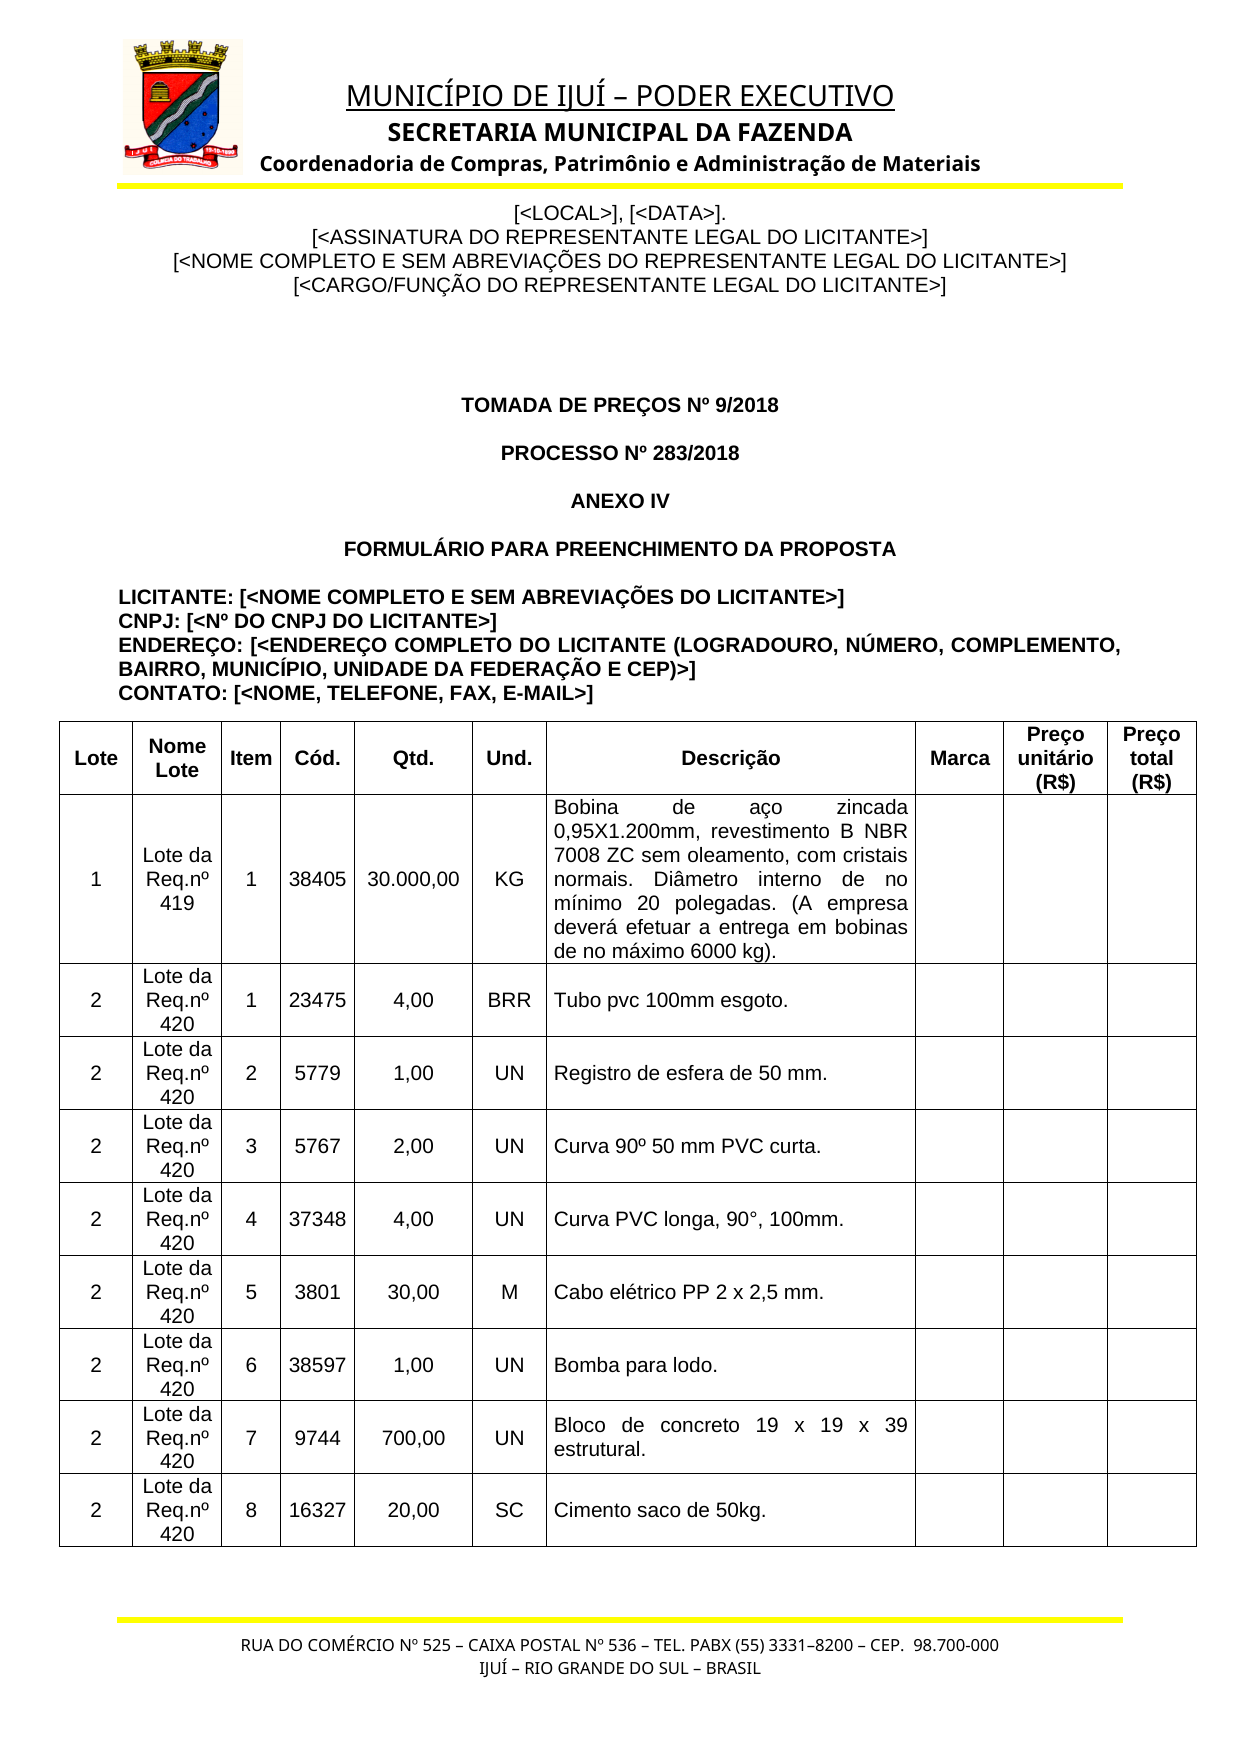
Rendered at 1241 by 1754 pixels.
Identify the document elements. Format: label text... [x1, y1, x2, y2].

table_cell Lote da Req.nº 420 [133, 964, 221, 1036]
text FORMULÁRIO PARA PREENCHIMENTO DA PROPOSTA [118, 537, 1122, 561]
table_cell Lote da Req.nº 420 [133, 1110, 221, 1182]
table_cell 2 [60, 1183, 132, 1254]
table_cell [1004, 1110, 1107, 1182]
table_cell 2,00 [355, 1110, 472, 1182]
table_cell 5 [222, 1256, 280, 1327]
table_cell 30,00 [355, 1256, 472, 1327]
table_cell 8 [222, 1474, 280, 1546]
text CONTATO: [<NOME, TELEFONE, FAX, E-MAIL>] [118, 680, 1122, 704]
table_header Marca [916, 722, 1003, 794]
picture [122, 39, 243, 175]
table_cell Lote da Req.nº 420 [133, 1037, 221, 1109]
table_header Nome Lote [133, 722, 221, 794]
table_cell [916, 1401, 1003, 1473]
table_cell Lote da Req.nº 420 [133, 1474, 221, 1546]
table_cell 5779 [281, 1037, 354, 1109]
table_cell [1108, 1401, 1196, 1473]
table_cell 16327 [281, 1474, 354, 1546]
table_header Descrição [547, 722, 915, 794]
table_cell 38405 [281, 795, 354, 963]
table_cell Lote da Req.nº 419 [133, 795, 221, 963]
table_cell M [473, 1256, 546, 1327]
table_cell 20,00 [355, 1474, 472, 1546]
table_cell KG [473, 795, 546, 963]
table_cell [916, 1474, 1003, 1546]
table_cell [1108, 1037, 1196, 1109]
table_cell Curva 90º 50 mm PVC curta. [547, 1110, 915, 1182]
table_cell [1004, 964, 1107, 1036]
table_cell [1004, 1401, 1107, 1473]
text [<NOME COMPLETO E SEM ABREVIAÇÕES DO REPRESENTANTE LEGAL DO LICITANTE>] [118, 249, 1122, 273]
table_cell UN [473, 1329, 546, 1400]
table_cell [1004, 795, 1107, 963]
table_cell 4,00 [355, 1183, 472, 1254]
text PROCESSO Nº 283/2018 [118, 441, 1122, 465]
table_cell Registro de esfera de 50 mm. [547, 1037, 915, 1109]
table_cell [1004, 1256, 1107, 1327]
table_cell 6 [222, 1329, 280, 1400]
table_cell 37348 [281, 1183, 354, 1254]
table_cell Bobina de aço zincada 0,95X1.200mm, revestimento B NBR 7008 ZC sem oleamento, com cristais normais. Diâmetro interno de no mínimo 20 polegadas. (A empresa deverá efetuar a entrega em bobinas de no máximo 6000 kg). [547, 795, 915, 963]
table_cell 2 [60, 964, 132, 1036]
table_cell [1004, 1183, 1107, 1254]
table_header Qtd. [355, 722, 472, 794]
table_cell [1108, 964, 1196, 1036]
table_cell [916, 1110, 1003, 1182]
table_cell [1004, 1037, 1107, 1109]
table_cell Lote da Req.nº 420 [133, 1256, 221, 1327]
table_cell [916, 1183, 1003, 1254]
table_cell 4 [222, 1183, 280, 1254]
table_cell [1108, 795, 1196, 963]
table_cell 38597 [281, 1329, 354, 1400]
table_cell [916, 1256, 1003, 1327]
text ANEXO IV [118, 489, 1122, 513]
table_header Cód. [281, 722, 354, 794]
table_cell [1004, 1329, 1107, 1400]
table_cell 3801 [281, 1256, 354, 1327]
table_cell 1,00 [355, 1329, 472, 1400]
table_cell 2 [60, 1110, 132, 1182]
table_cell [916, 795, 1003, 963]
table_cell UN [473, 1401, 546, 1473]
table_cell 2 [222, 1037, 280, 1109]
table_cell 1 [222, 964, 280, 1036]
table_cell Lote da Req.nº 420 [133, 1183, 221, 1254]
table_cell Lote da Req.nº 420 [133, 1329, 221, 1400]
table_cell [1108, 1110, 1196, 1182]
table_cell Tubo pvc 100mm esgoto. [547, 964, 915, 1036]
table_cell [1108, 1183, 1196, 1254]
table_cell Bomba para lodo. [547, 1329, 915, 1400]
text [<LOCAL>], [<DATA>]. [118, 201, 1122, 225]
text LICITANTE: [<NOME COMPLETO E SEM ABREVIAÇÕES DO LICITANTE>] [118, 584, 1122, 608]
table_cell [1004, 1474, 1107, 1546]
table_cell 1 [60, 795, 132, 963]
table_cell 2 [60, 1474, 132, 1546]
table_cell [916, 964, 1003, 1036]
table_cell 4,00 [355, 964, 472, 1036]
table_cell 1,00 [355, 1037, 472, 1109]
table_cell BRR [473, 964, 546, 1036]
table_cell [1108, 1474, 1196, 1546]
table_cell 3 [222, 1110, 280, 1182]
table_cell 2 [60, 1401, 132, 1473]
table_cell Bloco de concreto 19 x 19 x 39 estrutural. [547, 1401, 915, 1473]
table_header Preço unitário (R$) [1004, 722, 1107, 794]
table_header Lote [60, 722, 132, 794]
table_cell [1108, 1329, 1196, 1400]
table_cell [916, 1329, 1003, 1400]
text [<ASSINATURA DO REPRESENTANTE LEGAL DO LICITANTE>] [118, 225, 1122, 249]
table_cell UN [473, 1183, 546, 1254]
table_cell 23475 [281, 964, 354, 1036]
table_cell Cabo elétrico PP 2 x 2,5 mm. [547, 1256, 915, 1327]
table_cell 700,00 [355, 1401, 472, 1473]
table_cell SC [473, 1474, 546, 1546]
table_cell 30.000,00 [355, 795, 472, 963]
text ENDEREÇO: [<ENDEREÇO COMPLETO DO LICITANTE (LOGRADOURO, NÚMERO, COMPLEMENTO, BAIRRO, MUNICÍPIO, UNIDADE DA FEDERAÇÃO E CEP)>] [118, 632, 1122, 680]
table_cell 2 [60, 1037, 132, 1109]
table_header Preço total (R$) [1108, 722, 1196, 794]
table_cell UN [473, 1037, 546, 1109]
table_header Und. [473, 722, 546, 794]
table_cell 2 [60, 1329, 132, 1400]
table_cell [916, 1037, 1003, 1109]
text CNPJ: [<Nº DO CNPJ DO LICITANTE>] [118, 608, 1122, 632]
text TOMADA DE PREÇOS Nº 9/2018 [118, 393, 1122, 417]
table_header Item [222, 722, 280, 794]
table_cell [1108, 1256, 1196, 1327]
table_cell Cimento saco de 50kg. [547, 1474, 915, 1546]
table_cell 7 [222, 1401, 280, 1473]
table_cell UN [473, 1110, 546, 1182]
table_cell 5767 [281, 1110, 354, 1182]
table_cell Lote da Req.nº 420 [133, 1401, 221, 1473]
text [<CARGO/FUNÇÃO DO REPRESENTANTE LEGAL DO LICITANTE>] [118, 273, 1122, 297]
table_cell 2 [60, 1256, 132, 1327]
table_cell Curva PVC longa, 90°, 100mm. [547, 1183, 915, 1254]
table_cell 9744 [281, 1401, 354, 1473]
table_cell 1 [222, 795, 280, 963]
